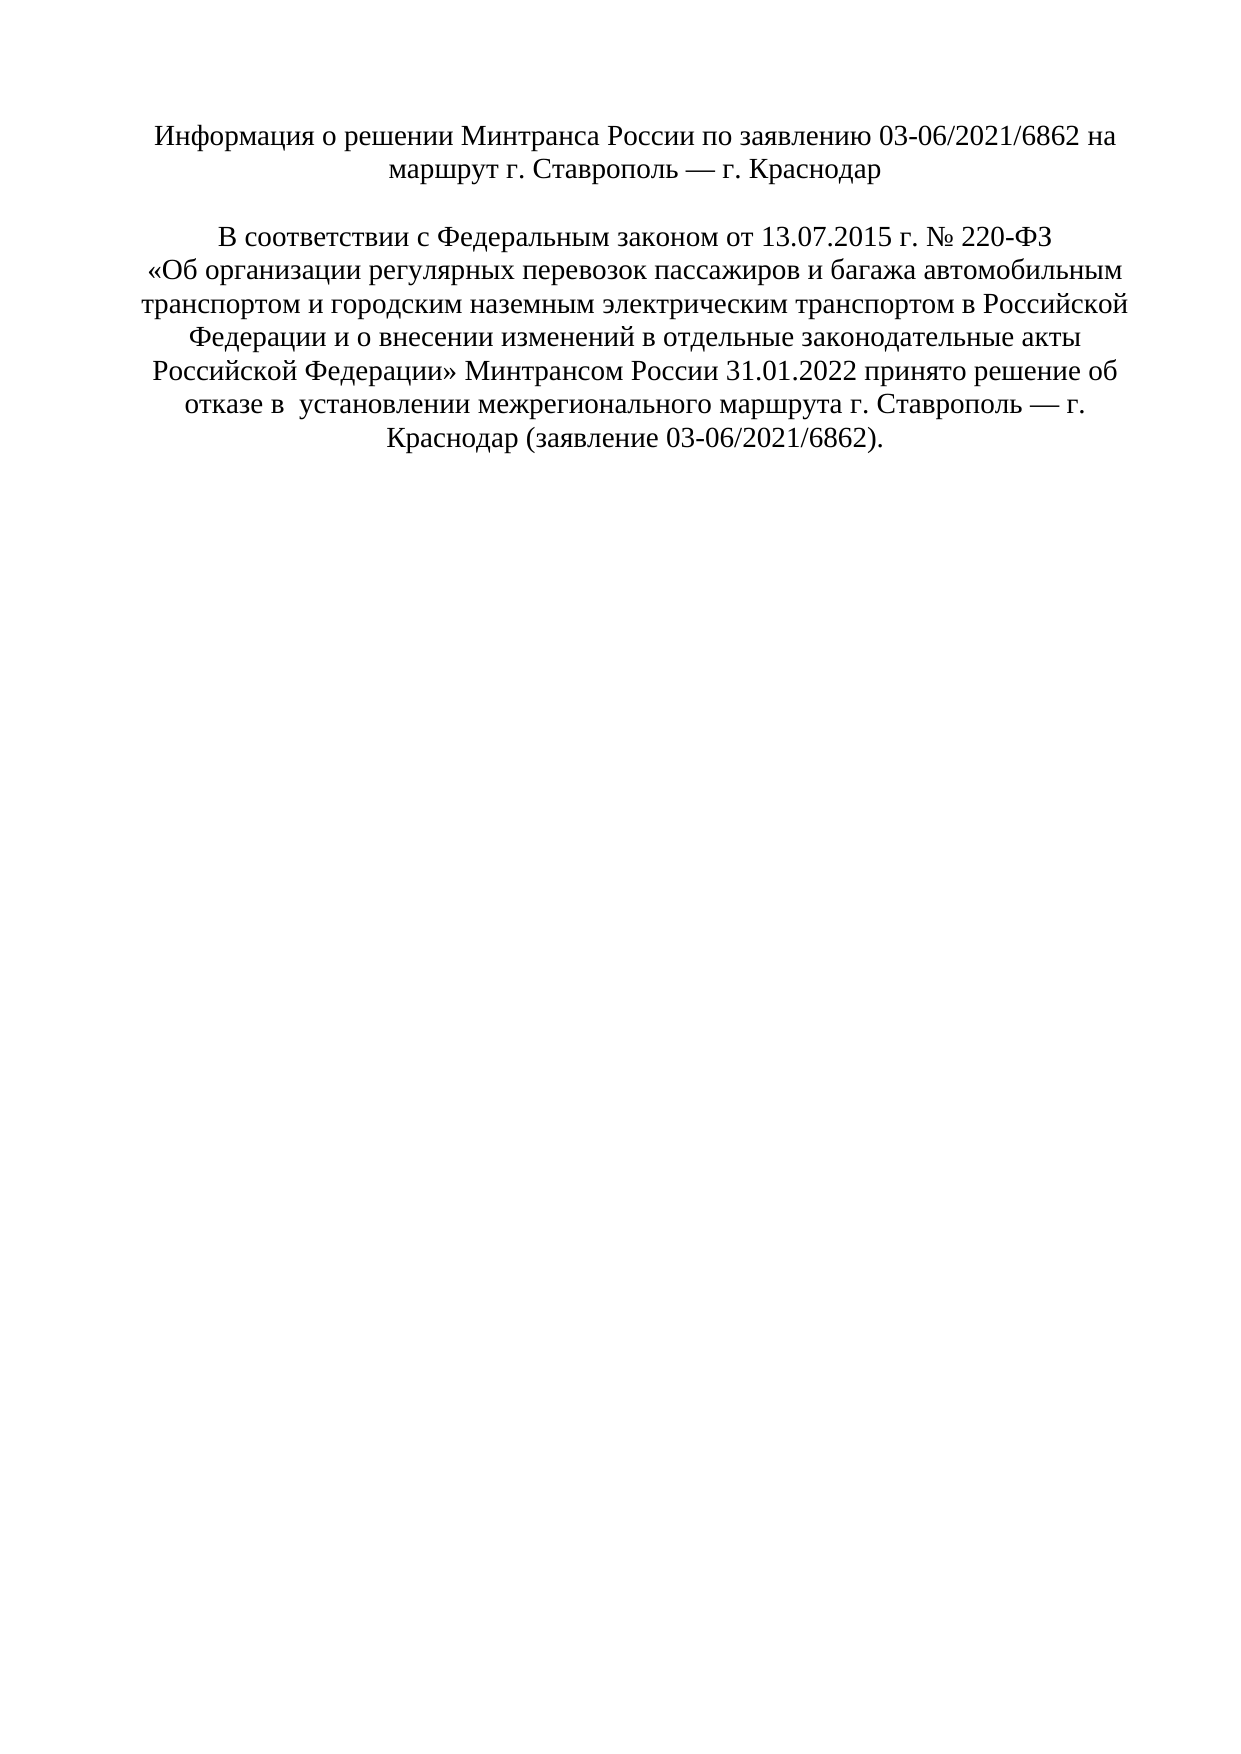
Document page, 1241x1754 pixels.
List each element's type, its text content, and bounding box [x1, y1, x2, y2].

text Информация о решении Минтранса России по заявлению 03-06/2021/6862 на маршрут г. Ставрополь — г. Краснодар [118, 118, 1152, 185]
text В соответствии с Федеральным законом от 13.07.2015 г. № 220-ФЗ «Об организации регулярных перевозок пассажиров и багажа автомобильным транспортом и городским наземным электрическим транспортом в Российской Федерации и о внесении изменений в отдельные законодательные акты Российской Федерации» Минтрансом России 31.01.2022 принято решение об отказе в установлении межрегионального маршрута г. Ставрополь — г. Краснодар (заявление 03-06/2021/6862). [118, 219, 1152, 453]
